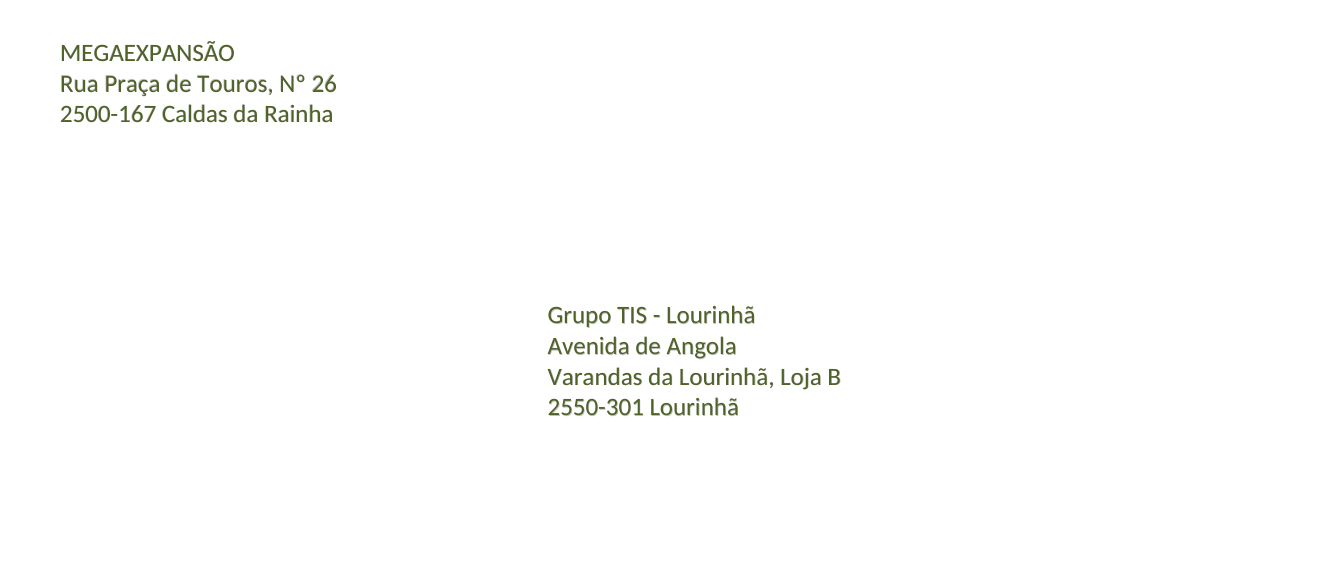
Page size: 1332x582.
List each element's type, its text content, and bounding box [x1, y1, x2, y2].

text MEGAEXPANSÃO [60, 37, 1256, 68]
text Avenida de Angola [547, 330, 1079, 361]
text 2550-301 Lourinhã [547, 391, 1079, 422]
text Rua Praça de Touros, Nº 26 [60, 68, 1256, 98]
text 2500-167 Caldas da Rainha [60, 98, 1256, 129]
text Grupo TIS - Lourinhã [547, 299, 1079, 330]
text Varandas da Lourinhã, Loja B [547, 361, 1079, 391]
